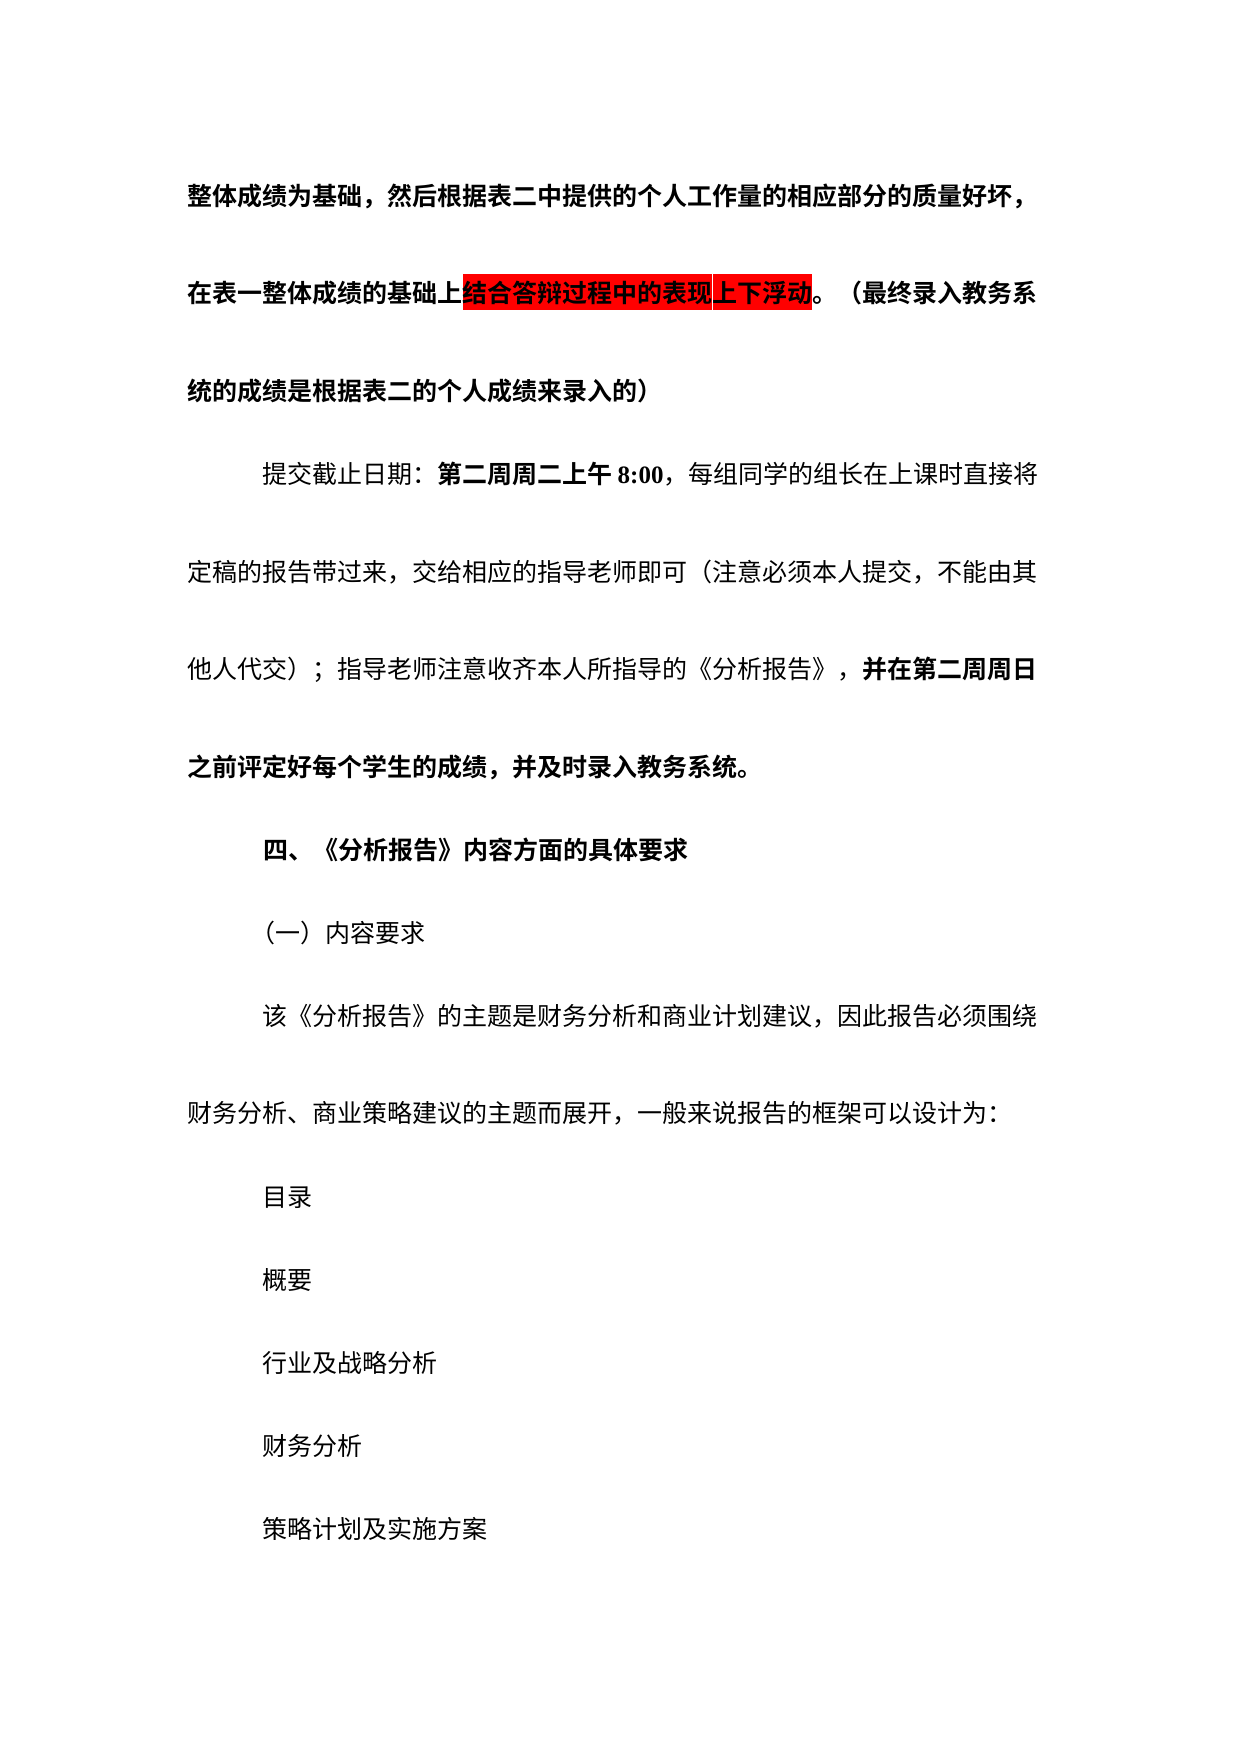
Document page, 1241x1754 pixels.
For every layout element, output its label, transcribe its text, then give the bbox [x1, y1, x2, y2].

text 提交截止日期：第二周周二上午8:00，每组同学的组长在上课时直接将定稿的报告带过来，交给相应的指导老师即可（注意必须本人提交，不能由其他人代交）；指导老师注意收齐本人所指导的《分析报告》，并在第二周周日之前评定好每个学生的成绩，并及时录入教务系统。 [187, 440, 1053, 798]
text 财务分析 [187, 1412, 1053, 1477]
text 行业及战略分析 [187, 1329, 1053, 1394]
text （一）内容要求 [187, 899, 1053, 964]
text 四、《分析报告》内容方面的具体要求 [187, 816, 1053, 881]
text 该《分析报告》的主题是财务分析和商业计划建议，因此报告必须围绕财务分析、商业策略建议的主题而展开，一般来说报告的框架可以设计为： [187, 982, 1053, 1144]
text 目录 [187, 1163, 1053, 1228]
text 策略计划及实施方案 [187, 1495, 1053, 1560]
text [187, 162, 1053, 422]
text 概要 [187, 1246, 1053, 1311]
